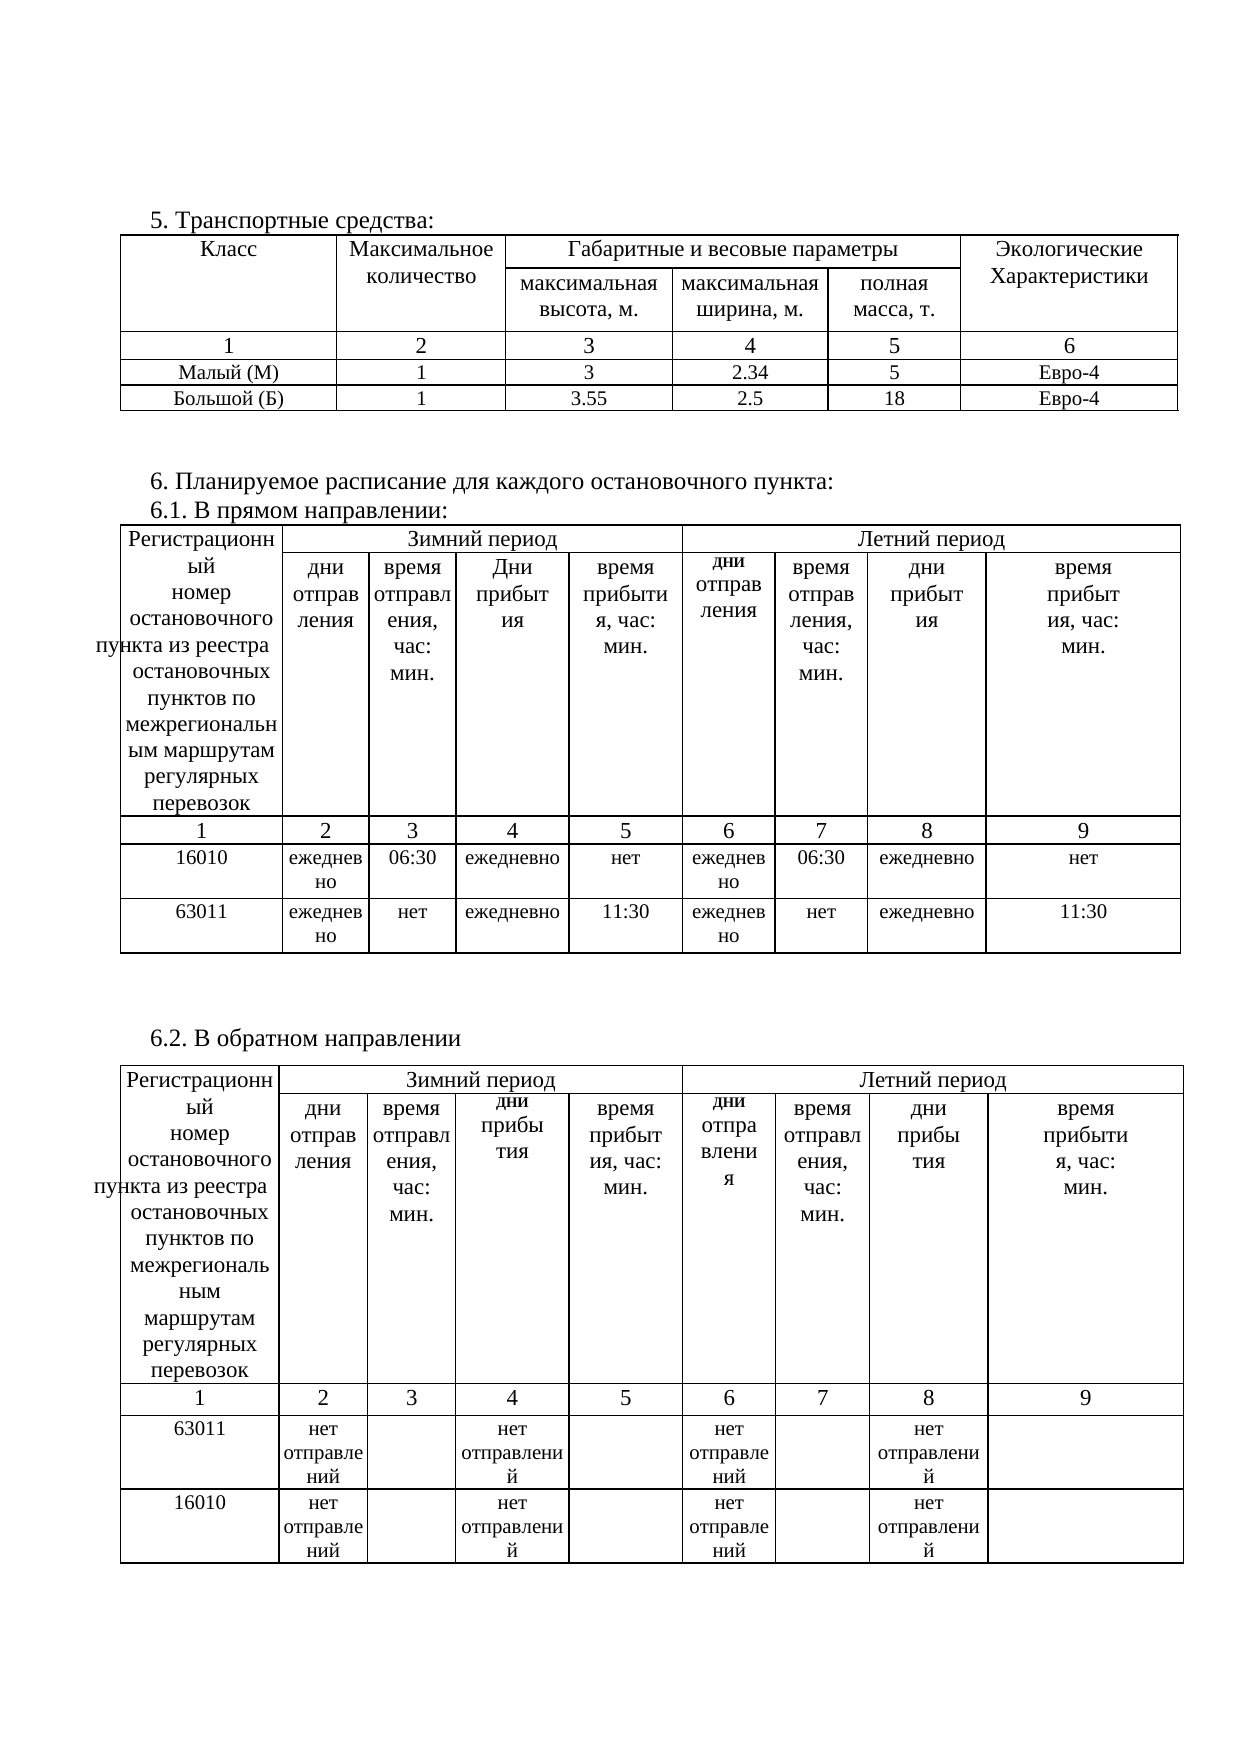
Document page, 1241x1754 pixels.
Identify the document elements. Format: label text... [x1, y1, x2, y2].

table_cell 4 [457, 817, 568, 843]
table_cell время отправл ения, час: мин. [776, 1094, 869, 1383]
table_cell ежедневно [868, 845, 985, 898]
table_cell 2.5 [673, 386, 827, 410]
table_cell нет отправлений [870, 1490, 987, 1562]
text 5. Транспортные средства: [150, 205, 1090, 234]
table_cell нет отправлений [456, 1490, 568, 1562]
table_cell Большой (Б) [121, 386, 336, 410]
table_cell 4 [673, 332, 827, 358]
table_cell Евро-4 [961, 360, 1177, 384]
table_cell 9 [989, 1384, 1183, 1414]
table_cell 6 [961, 332, 1177, 358]
table_cell [989, 1416, 1183, 1488]
table_header Регистрационный номер остановочного пункта из реестра остановочных пунктов по межрегиональным маршрутам регулярных перевозок [121, 1066, 278, 1383]
table_cell 06:30 [370, 845, 455, 898]
table_cell дни прибыт ия [868, 553, 985, 815]
table_cell нет отправлений [683, 1490, 775, 1562]
table_cell дни отправ ления [280, 1094, 367, 1383]
table_header Регистрационный номер остановочного пункта из реестра остановочных пунктов по межрегиональным маршрутам регулярных перевозок [121, 526, 282, 815]
table_cell время отправл ения, час: мин. [370, 553, 455, 815]
table_cell 6 [683, 817, 774, 843]
table_cell 1 [121, 1384, 278, 1414]
table_cell 8 [868, 817, 985, 843]
table_cell нет отправлений [870, 1416, 987, 1488]
table_cell дни прибы тия [870, 1094, 987, 1383]
table_cell 8 [870, 1384, 987, 1414]
table_cell ДНИ отпра влени я [683, 1094, 775, 1383]
table_cell [776, 1490, 869, 1562]
table_cell 63011 [121, 1416, 278, 1488]
table_cell нет [370, 899, 455, 952]
table_header Габаритные и весовые параметры [506, 236, 960, 267]
table_cell [368, 1490, 455, 1562]
table_cell 3 [506, 360, 672, 384]
table_cell ДНИ прибы тия [456, 1094, 568, 1383]
table_cell 2 [280, 1384, 367, 1414]
table_cell время отправ ления, час: мин. [776, 553, 867, 815]
table_cell дни отправ ления [283, 553, 368, 815]
table_header Экологические Характеристики [961, 236, 1177, 331]
table_cell 2 [337, 332, 505, 358]
table_cell нет отправлений [456, 1416, 568, 1488]
table_cell 1 [121, 817, 282, 843]
table_cell время прибыт ия, час: мин. [987, 553, 1180, 815]
table_cell 5 [829, 332, 960, 358]
table_header Максимальное количество [337, 236, 505, 331]
table_cell 5 [570, 1384, 682, 1414]
table_cell время прибыти я, час: мин. [989, 1094, 1183, 1383]
table_cell 2 [283, 817, 368, 843]
table_cell [570, 1416, 682, 1488]
table_cell максимальная высота, м. [506, 269, 672, 331]
table_cell нет отправлений [280, 1490, 367, 1562]
table_cell 11:30 [570, 899, 682, 952]
table_cell ежедневно [283, 845, 368, 898]
table_cell время прибыти я, час: мин. [570, 553, 682, 815]
table_cell 18 [829, 386, 960, 410]
table_cell 1 [337, 386, 505, 410]
table_cell нет [570, 845, 682, 898]
table_cell 63011 [121, 899, 282, 952]
text 6.1. В прямом направлении: [150, 495, 1090, 524]
table_cell [776, 1416, 869, 1488]
table_cell Малый (М) [121, 360, 336, 384]
table_header Зимний период [280, 1066, 682, 1093]
text 6.2. В обратном направлении [150, 1023, 1090, 1052]
table_cell 2.34 [673, 360, 827, 384]
table_cell ежедневно [457, 899, 568, 952]
table_cell ДНИ отправ ления [683, 553, 774, 815]
table_cell 06:30 [776, 845, 867, 898]
text 6. Планируемое расписание для каждого остановочного пункта: [150, 466, 1090, 495]
table_cell 3 [506, 332, 672, 358]
table_cell 11:30 [987, 899, 1180, 952]
table_cell 5 [570, 817, 682, 843]
table_cell нет отправлений [280, 1416, 367, 1488]
table_cell 16010 [121, 845, 282, 898]
table_cell нет [987, 845, 1180, 898]
table_header Летний период [683, 526, 1180, 552]
table_cell [368, 1416, 455, 1488]
table_cell Евро-4 [961, 386, 1177, 410]
table_cell время отправл ения, час: мин. [368, 1094, 455, 1383]
table_cell 7 [776, 817, 867, 843]
table_cell [989, 1490, 1183, 1562]
table_cell 3 [368, 1384, 455, 1414]
table_header Зимний период [283, 526, 682, 552]
table_cell 3.55 [506, 386, 672, 410]
table_header Класс [121, 236, 336, 331]
table_cell время прибыт ия, час: мин. [570, 1094, 682, 1383]
table_header Летний период [683, 1066, 1183, 1093]
table_cell ежедневно [683, 899, 774, 952]
table_cell 7 [776, 1384, 869, 1414]
table_cell Дни прибыт ия [457, 553, 568, 815]
table_cell 1 [121, 332, 336, 358]
table_cell максимальная ширина, м. [673, 269, 827, 331]
table_cell 5 [829, 360, 960, 384]
table_cell [570, 1490, 682, 1562]
table_cell 16010 [121, 1490, 278, 1562]
table_cell ежедневно [457, 845, 568, 898]
table_cell ежедневно [283, 899, 368, 952]
table_cell 9 [987, 817, 1180, 843]
table_cell нет отправлений [683, 1416, 775, 1488]
table_cell 3 [370, 817, 455, 843]
table_cell ежедневно [868, 899, 985, 952]
table_cell полная масса, т. [829, 269, 960, 331]
table_cell нет [776, 899, 867, 952]
table_cell 1 [337, 360, 505, 384]
table_cell ежедневно [683, 845, 774, 898]
table_cell 6 [683, 1384, 775, 1414]
table_cell 4 [456, 1384, 568, 1414]
